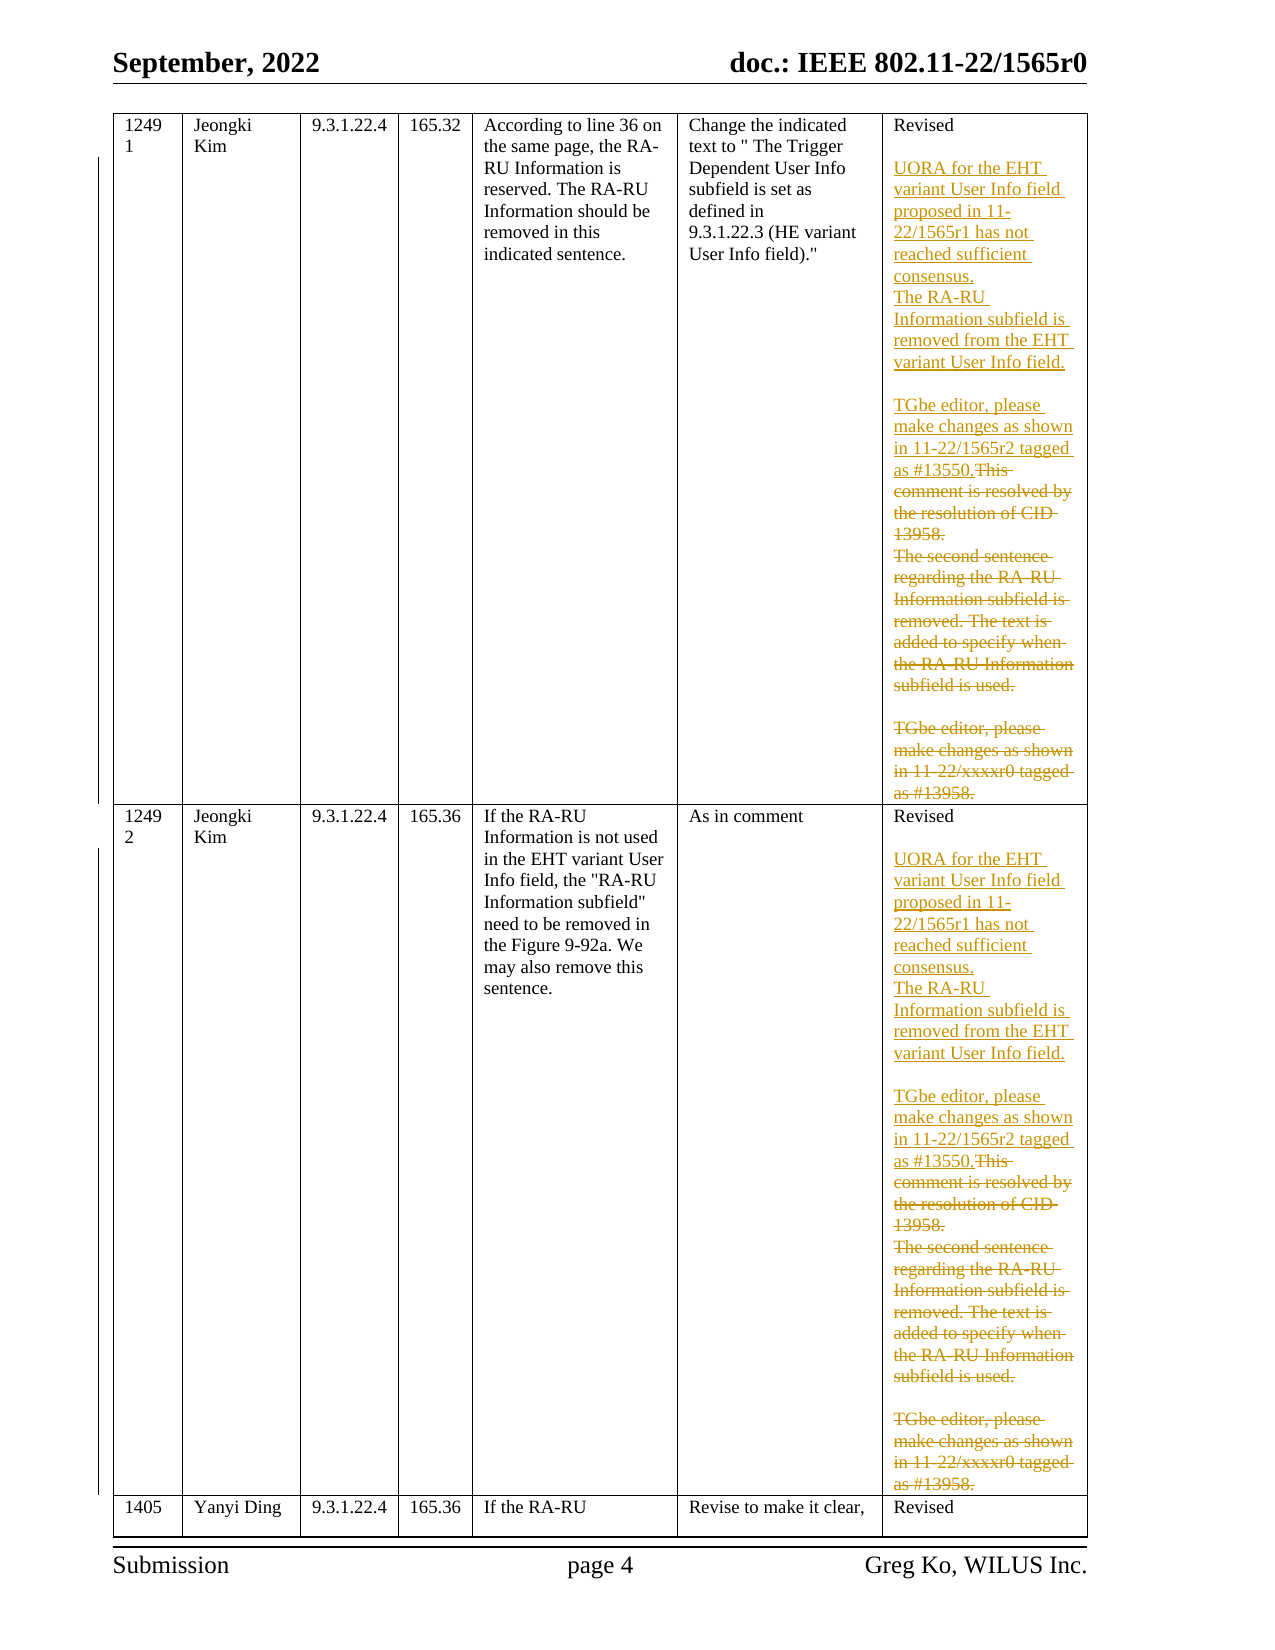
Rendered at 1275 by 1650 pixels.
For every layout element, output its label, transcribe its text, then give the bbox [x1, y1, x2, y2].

table_cell Revise to make it clear, is the subfield reserved all the time or under a special condition? [678, 1496, 882, 1536]
table_cell 165.36 [399, 805, 472, 1494]
table_cell 165.32 [399, 114, 472, 803]
table_cell Jeongki Kim [183, 805, 300, 1494]
table_cell 12491 [114, 114, 182, 803]
table_cell 165.36 [399, 1496, 472, 1536]
table_cell Revised [883, 114, 1087, 803]
table_cell If the RA-RU Information is not used in the EHT variant User Info field, the "RA-RU Information subfield" need to be removed in the Figure 9-92a. We may also remove this sentence. [473, 805, 677, 1494]
table_cell 9.3.1.22.4 [301, 114, 398, 803]
table_cell 12492 [114, 805, 182, 1494]
table_cell Change the indicated text to " The Trigger Dependent User Info subfield is set as defined in 9.3.1.22.3 (HE variant User Info field)." [678, 114, 882, 803]
table_cell 14052 [114, 1496, 182, 1536]
table_cell Revised [883, 1496, 1087, 1536]
table_cell Revised [883, 805, 1087, 1494]
table_cell 9.3.1.22.4 [301, 1496, 398, 1536]
table_cell As in comment [678, 805, 882, 1494]
table_cell Jeongki Kim [183, 114, 300, 803]
table_cell According to line 36 on the same page, the RA-RU Information is reserved. The RA-RU Information should be removed in this indicated sentence. [473, 114, 677, 803]
table_cell 9.3.1.22.4 [301, 805, 398, 1494]
table_cell Yanyi Ding [183, 1496, 300, 1536]
